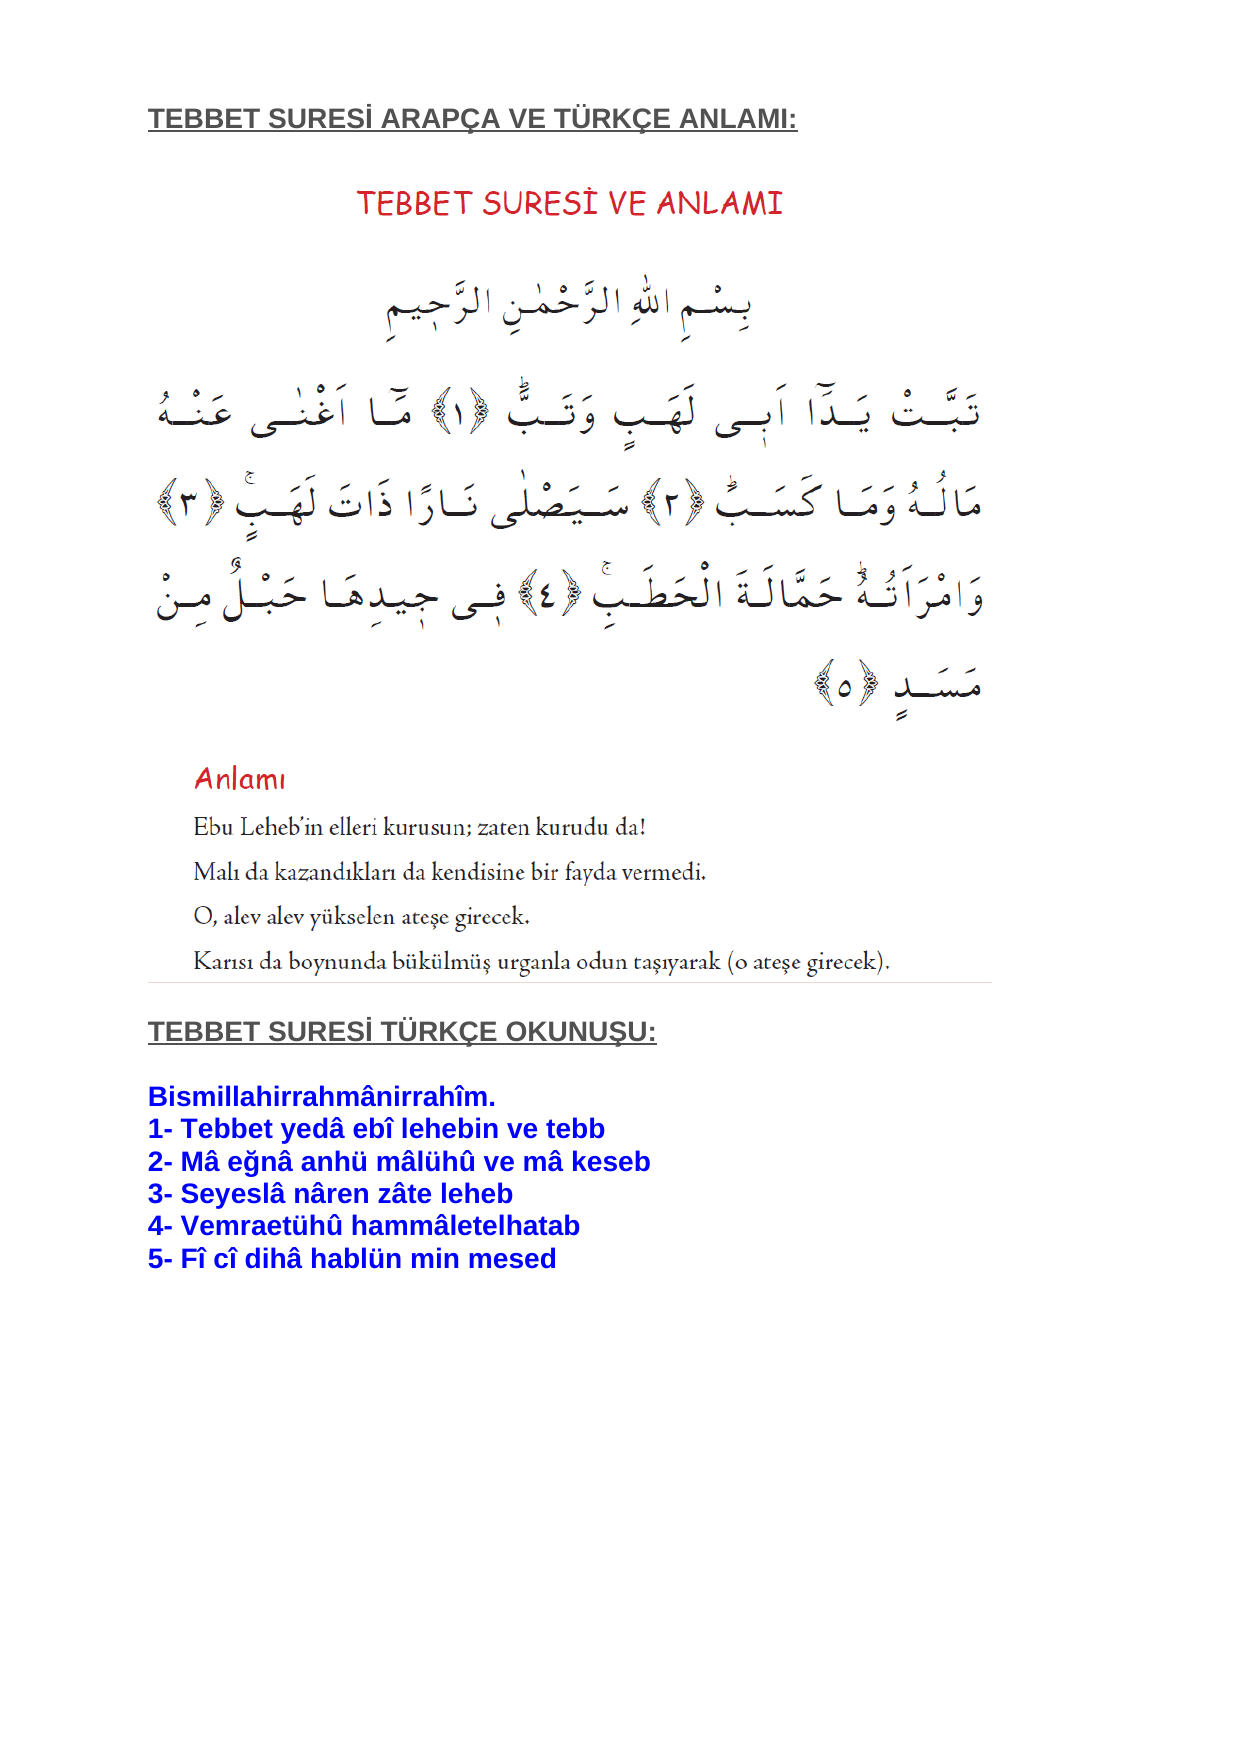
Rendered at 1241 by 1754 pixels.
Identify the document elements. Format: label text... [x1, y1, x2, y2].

picture [147, 166, 992, 983]
text TEBBET SURESİ TÜRKÇE OKUNUŞU: [148, 1015, 1093, 1047]
text Bismillahirrahmânirrahîm. 1- Tebbet yedâ ebî lehebin ve tebb 2- Mâ eğnâ anhü mâlühû ve mâ keseb 3- Seyeslâ nâren zâte leheb 4- Vemraetühû hammâletelhatab 5- Fî cî dihâ hablün min mesed [148, 1080, 1093, 1274]
text TEBBET SURESİ ARAPÇA VE TÜRKÇE ANLAMI: [148, 102, 1093, 134]
